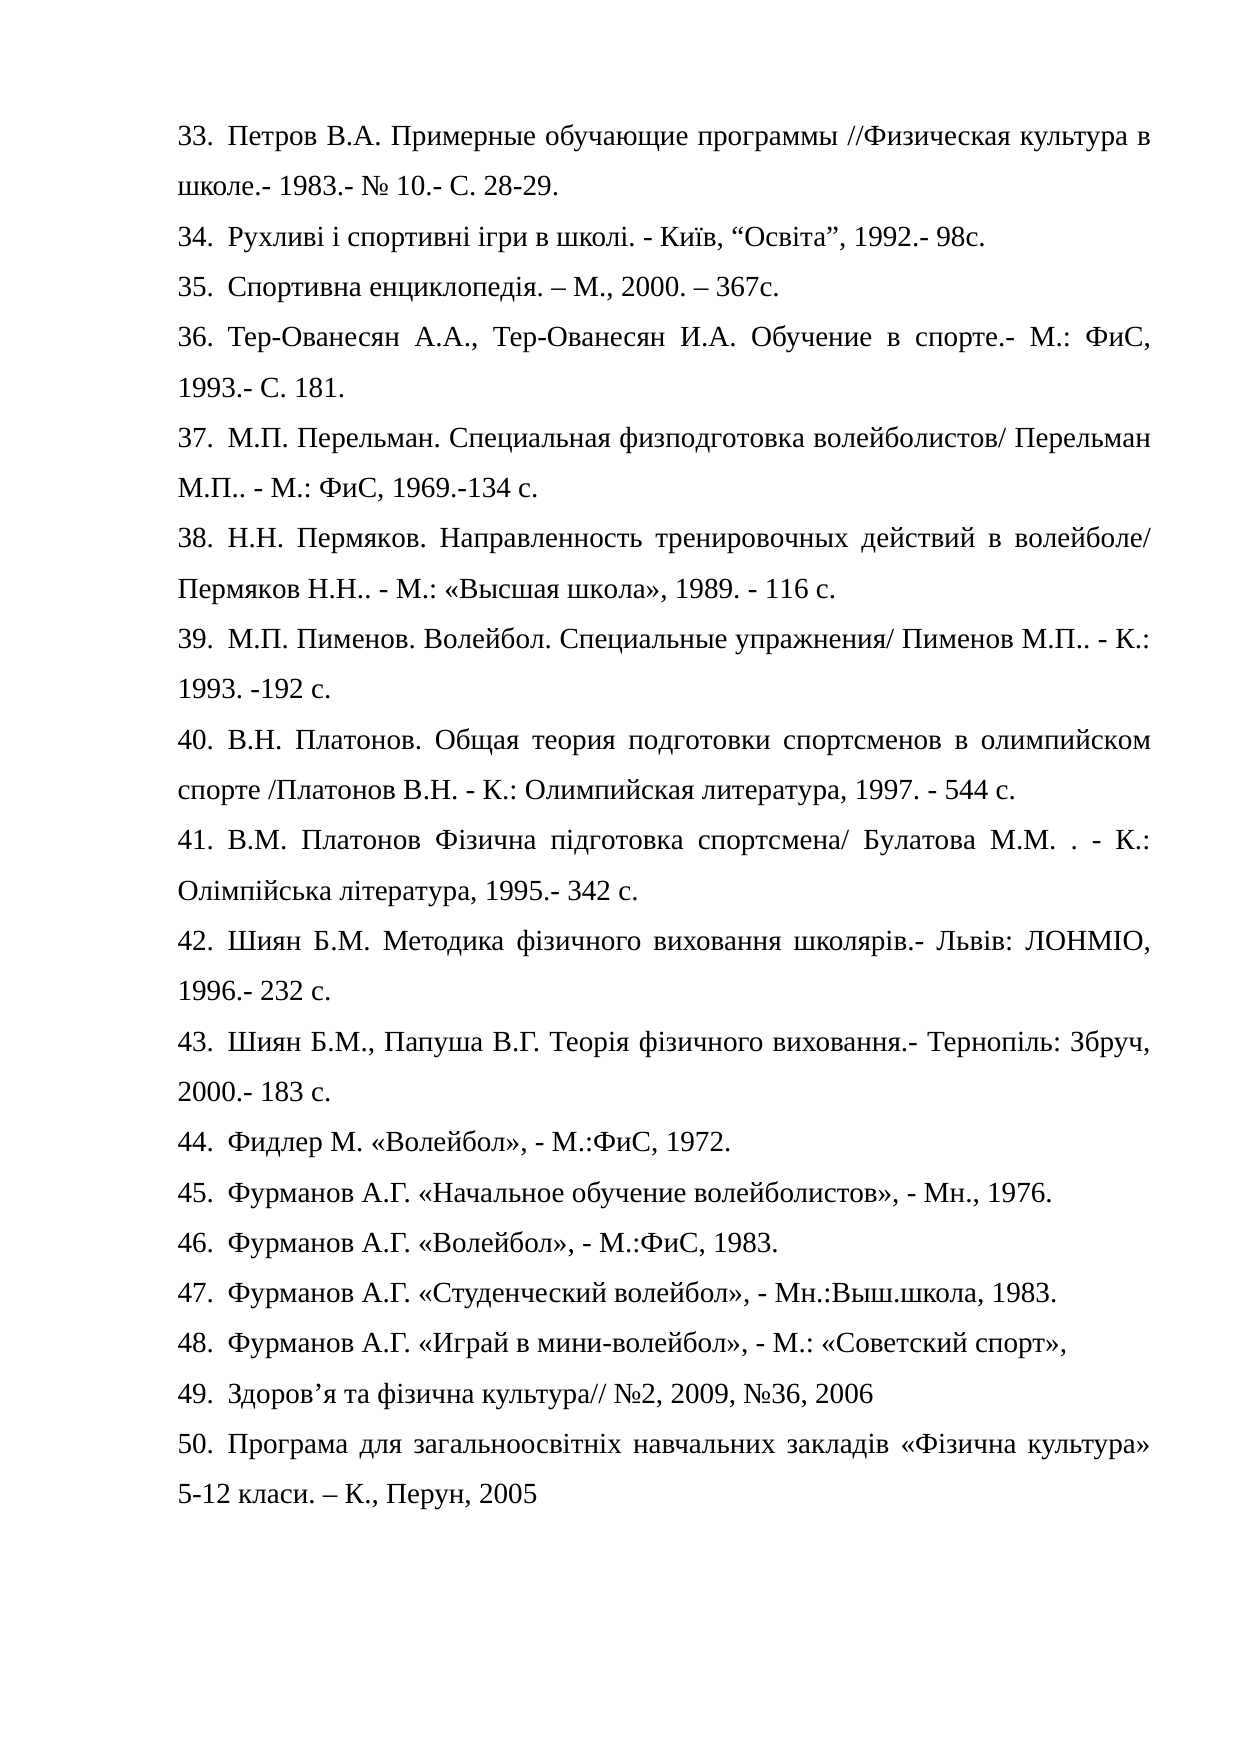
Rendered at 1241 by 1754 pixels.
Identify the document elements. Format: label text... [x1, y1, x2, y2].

list Шиян Б.М. Методика фізичного виховання школярів.- Львів: ЛОНМІО, 1996.- 232 с. [177, 923, 1152, 1007]
list М.П. Перельман. Специальная физподготовка волейболистов/ Перельман М.П.. - М.: ФиС, 1969.-134 с. [177, 420, 1152, 504]
list Спортивна енциклопедія. – М., 2000. – 367с. [177, 269, 1152, 303]
list Фурманов А.Г. «Волейбол», - М.:ФиС, 1983. [177, 1225, 1152, 1258]
list Програма для загальноосвітніх навчальних закладів «Фізична культура» 5-12 класи. – К., Перун, 2005 [177, 1426, 1152, 1510]
list Шиян Б.М., Папуша В.Г. Теорія фізичного виховання.- Тернопіль: Збруч, 2000.- 183 с. [177, 1024, 1152, 1108]
list Фидлер М. «Волейбол», - М.:ФиС, 1972. [177, 1124, 1152, 1158]
list В.М. Платонов Фізична підготовка спортсмена/ Булатова М.М. . - К.: Олімпійська література, 1995.- 342 с. [177, 822, 1152, 906]
list Петров В.А. Примерные обучающие программы //Физическая культура в школе.- 1983.- № 10.- С. 28-29. [177, 118, 1152, 202]
list Фурманов А.Г. «Играй в мини-волейбол», - М.: «Советский спорт», [177, 1326, 1152, 1359]
list Н.Н. Пермяков. Направленность тренировочных действий в волейболе/ Пермяков Н.Н.. - М.: «Высшая школа», 1989. - 116 с. [177, 521, 1152, 604]
list М.П. Пименов. Волейбол. Специальные упражнения/ Пименов М.П.. - К.: 1993. -192 с. [177, 621, 1152, 705]
list В.Н. Платонов. Общая теория подготовки спортсменов в олимпийском спорте /Платонов В.Н. - К.: Олимпийская литература, 1997. - 544 с. [177, 722, 1152, 806]
list Здоров’я та фізична культура// №2, 2009, №36, 2006 [177, 1376, 1152, 1409]
list Фурманов А.Г. «Начальное обучение волейболистов», - Мн., 1976. [177, 1175, 1152, 1208]
list Тер-Ованесян А.А., Тер-Ованесян И.А. Обучение в спорте.- М.: ФиС, 1993.- С. 181. [177, 319, 1152, 403]
list Рухливі і спортивні ігри в школі. - Київ, “Освіта”, 1992.- 98с. [177, 219, 1152, 252]
list Фурманов А.Г. «Студенческий волейбол», - Мн.:Выш.школа, 1983. [177, 1275, 1152, 1309]
